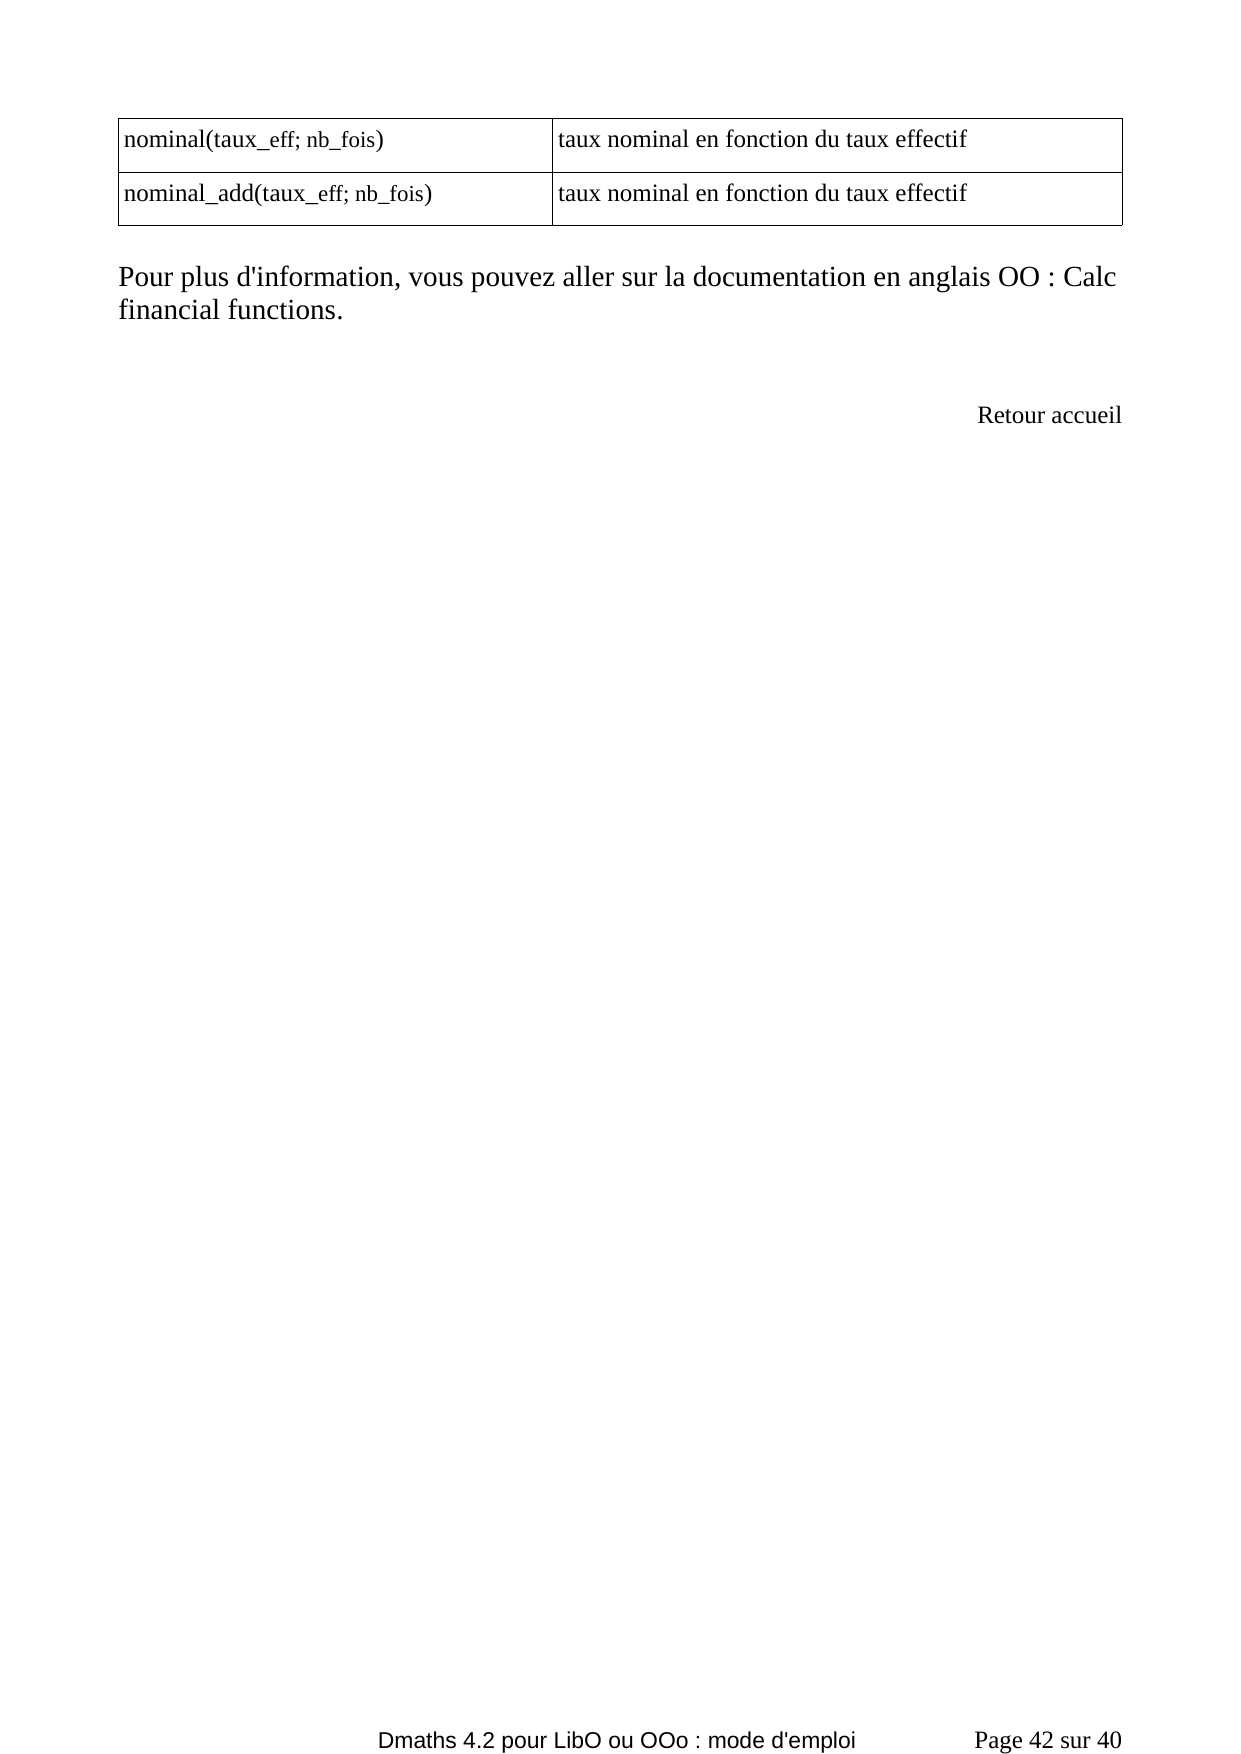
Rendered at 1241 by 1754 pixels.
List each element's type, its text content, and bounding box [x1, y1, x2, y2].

table_cell taux nominal en fonction du taux effectif [553, 173, 1122, 224]
table_cell taux nominal en fonction du taux effectif [553, 119, 1122, 171]
table_cell nominal_add(taux_eff; nb_fois) [119, 173, 552, 224]
text Pour plus d'information, vous pouvez aller sur la documentation en anglais OO : Calc financial functions. [118, 259, 1122, 326]
text Retour accueil [118, 401, 1122, 429]
table_cell nominal(taux_eff; nb_fois) [119, 119, 552, 171]
